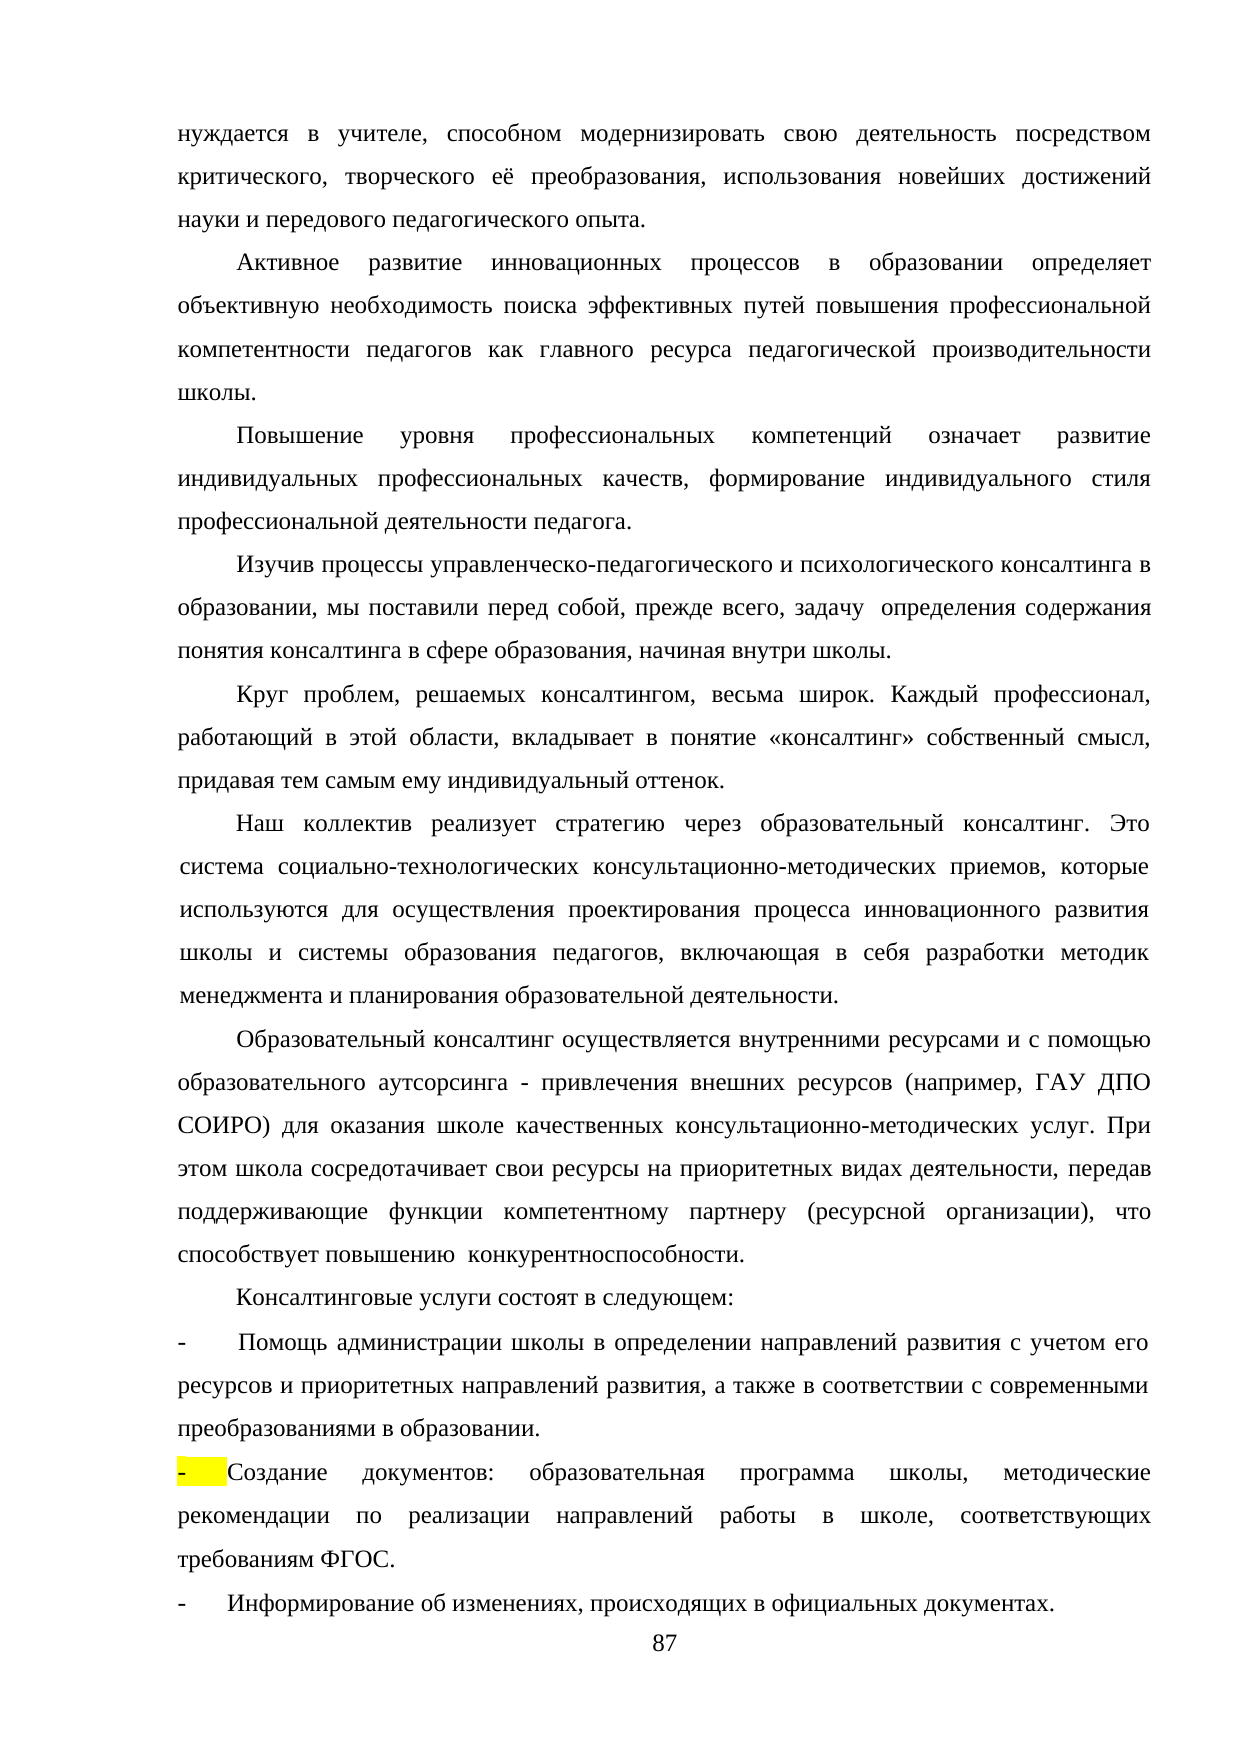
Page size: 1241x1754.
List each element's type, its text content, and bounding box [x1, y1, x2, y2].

text Образовательный консалтинг осуществляется внутренними ресурсами и с помощью образовательного аутсорсинга - привлечения внешних ресурсов (например, ГАУ ДПО СОИРО) для оказания школе качественных консультационно-методических услуг. При этом школа сосредотачивает свои ресурсы на приоритетных видах деятельности, передав поддерживающие функции компетентному партнеру (ресурсной организации), что способствует повышению конкурентноспособности. [177, 1024, 1152, 1268]
list Информирование об изменениях, происходящих в официальных документах. [177, 1587, 1149, 1617]
list Помощь администрации школы в определении направлений развития с учетом его ресурсов и приоритетных направлений развития, а также в соответствии с современными преобразованиями в образовании. [177, 1326, 1149, 1442]
text Наш коллектив реализует стратегию через образовательный консалтинг. Это система социально-технологических консультационно-методических приемов, которые используются для осуществления проектирования процесса инновационного развития школы и системы образования педагогов, включающая в себя разработки методик менеджмента и планирования образовательной деятельности. [179, 808, 1149, 1009]
text Изучив процессы управленческо-педагогического и психологического консалтинга в образовании, мы поставили перед собой, прежде всего, задачу определения содержания понятия консалтинга в сфере образования, начиная внутри школы. [177, 549, 1152, 664]
text Активное развитие инновационных процессов в образовании определяет объективную необходимость поиска эффективных путей повышения профессиональной компетентности педагогов как главного ресурса педагогической производительности школы. [177, 247, 1152, 406]
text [177, 118, 1152, 233]
list Создание документов: образовательная программа школы, методические рекомендации по реализации направлений работы в школе, соответствующих требованиям ФГОС. [177, 1456, 1152, 1572]
text Повышение уровня профессиональных компетенций означает развитие индивидуальных профессиональных качеств, формирование индивидуального стиля профессиональной деятельности педагога. [177, 420, 1152, 535]
text Круг проблем, решаемых консалтингом, весьма широк. Каждый профессионал, работающий в этой области, вкладывает в понятие «консалтинг» собственный смысл, придавая тем самым ему индивидуальный оттенок. [177, 679, 1152, 794]
text Консалтинговые услуги состоят в следующем: [179, 1282, 1152, 1311]
